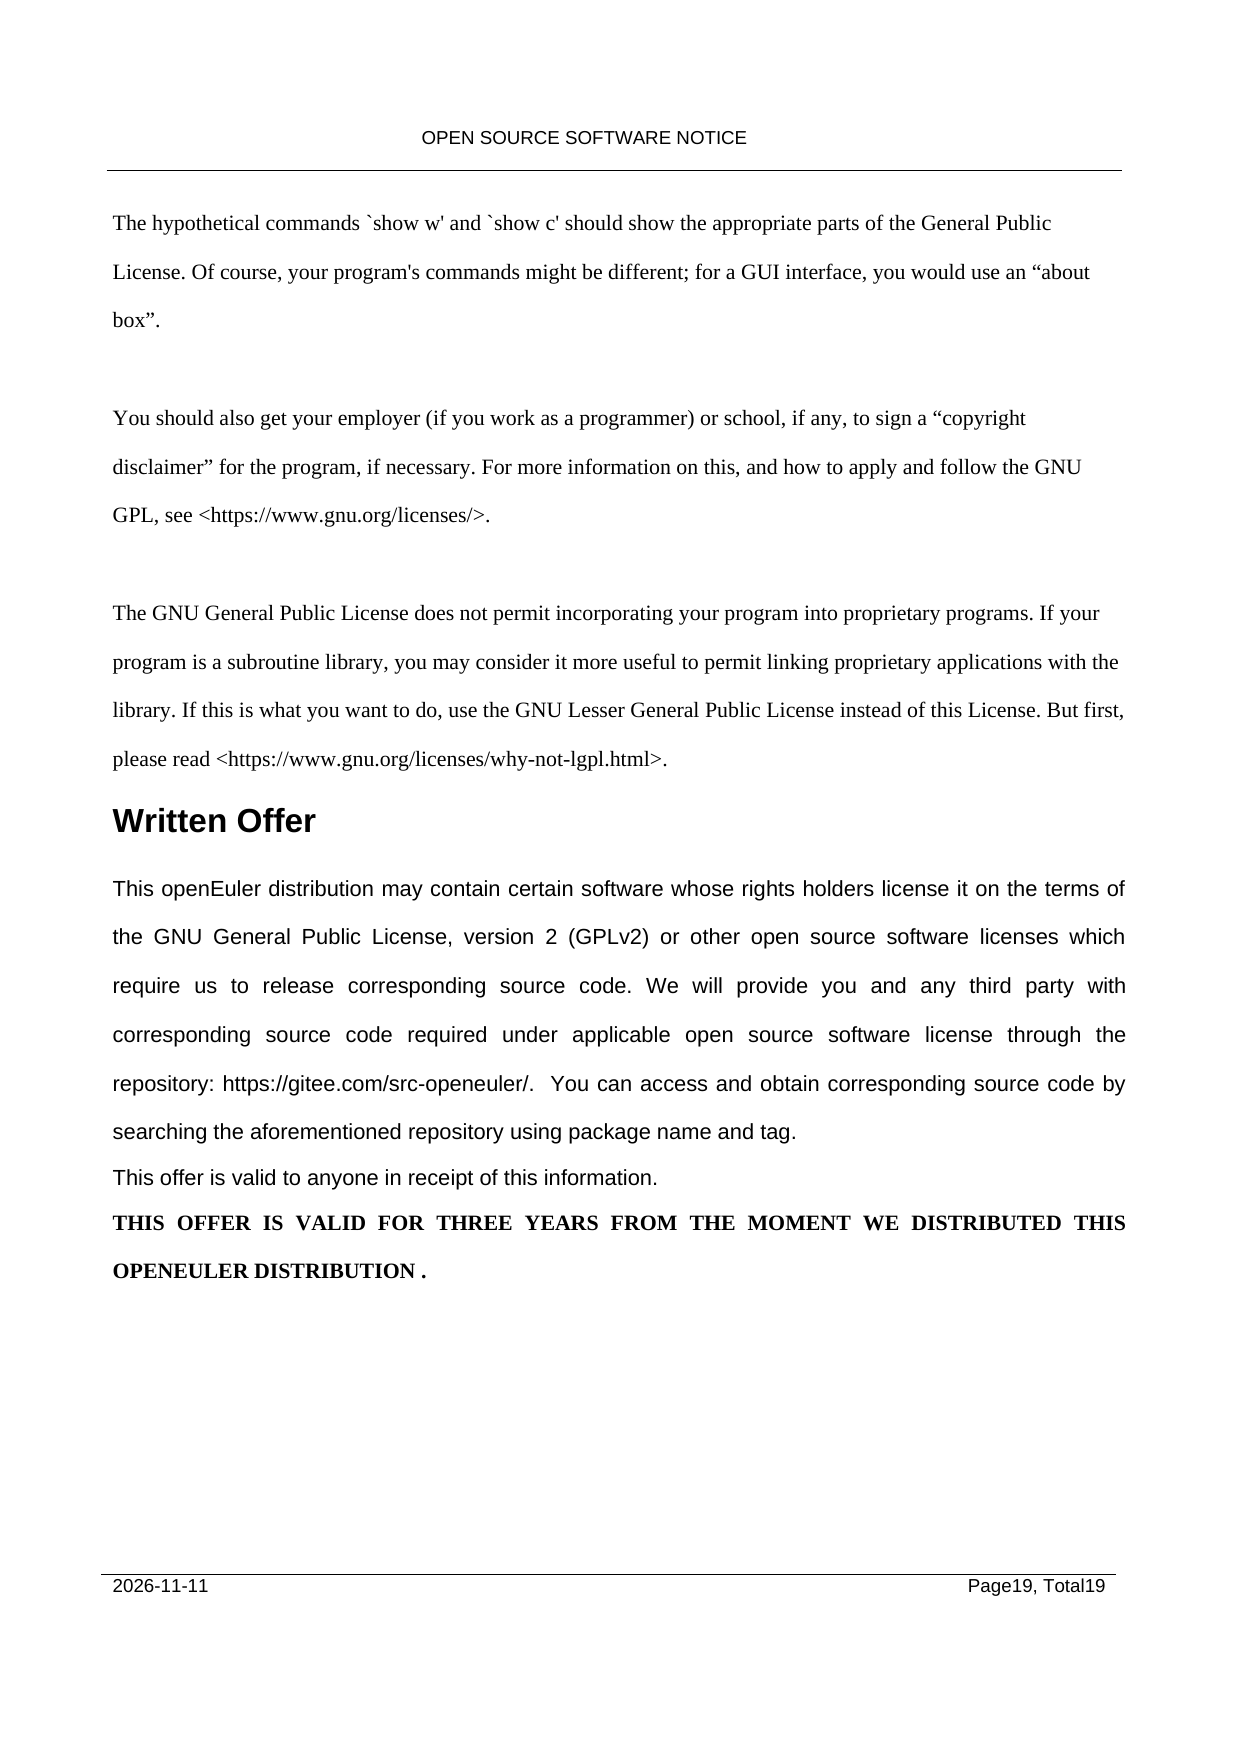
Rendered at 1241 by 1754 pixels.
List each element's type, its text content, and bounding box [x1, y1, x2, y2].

text This offer is valid to anyone in receipt of this information. [112, 1161, 1128, 1193]
text Written Offer [112, 788, 1128, 853]
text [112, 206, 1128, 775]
text This openEuler distribution may contain certain software whose rights holders license it on the terms of the GNU General Public License, version 2 (GPLv2) or other open source software licenses which require us to release corresponding source code. We will provide you and any third party with corresponding source code required under applicable open source software license through the repository: https://gitee.com/src-openeuler/. You can access and obtain corresponding source code by searching the aforementioned repository using package name and tag. [112, 872, 1128, 1148]
text THIS OFFER IS VALID FOR THREE YEARS FROM THE MOMENT WE DISTRIBUTED THIS OPENEULER DISTRIBUTION . [112, 1206, 1128, 1287]
